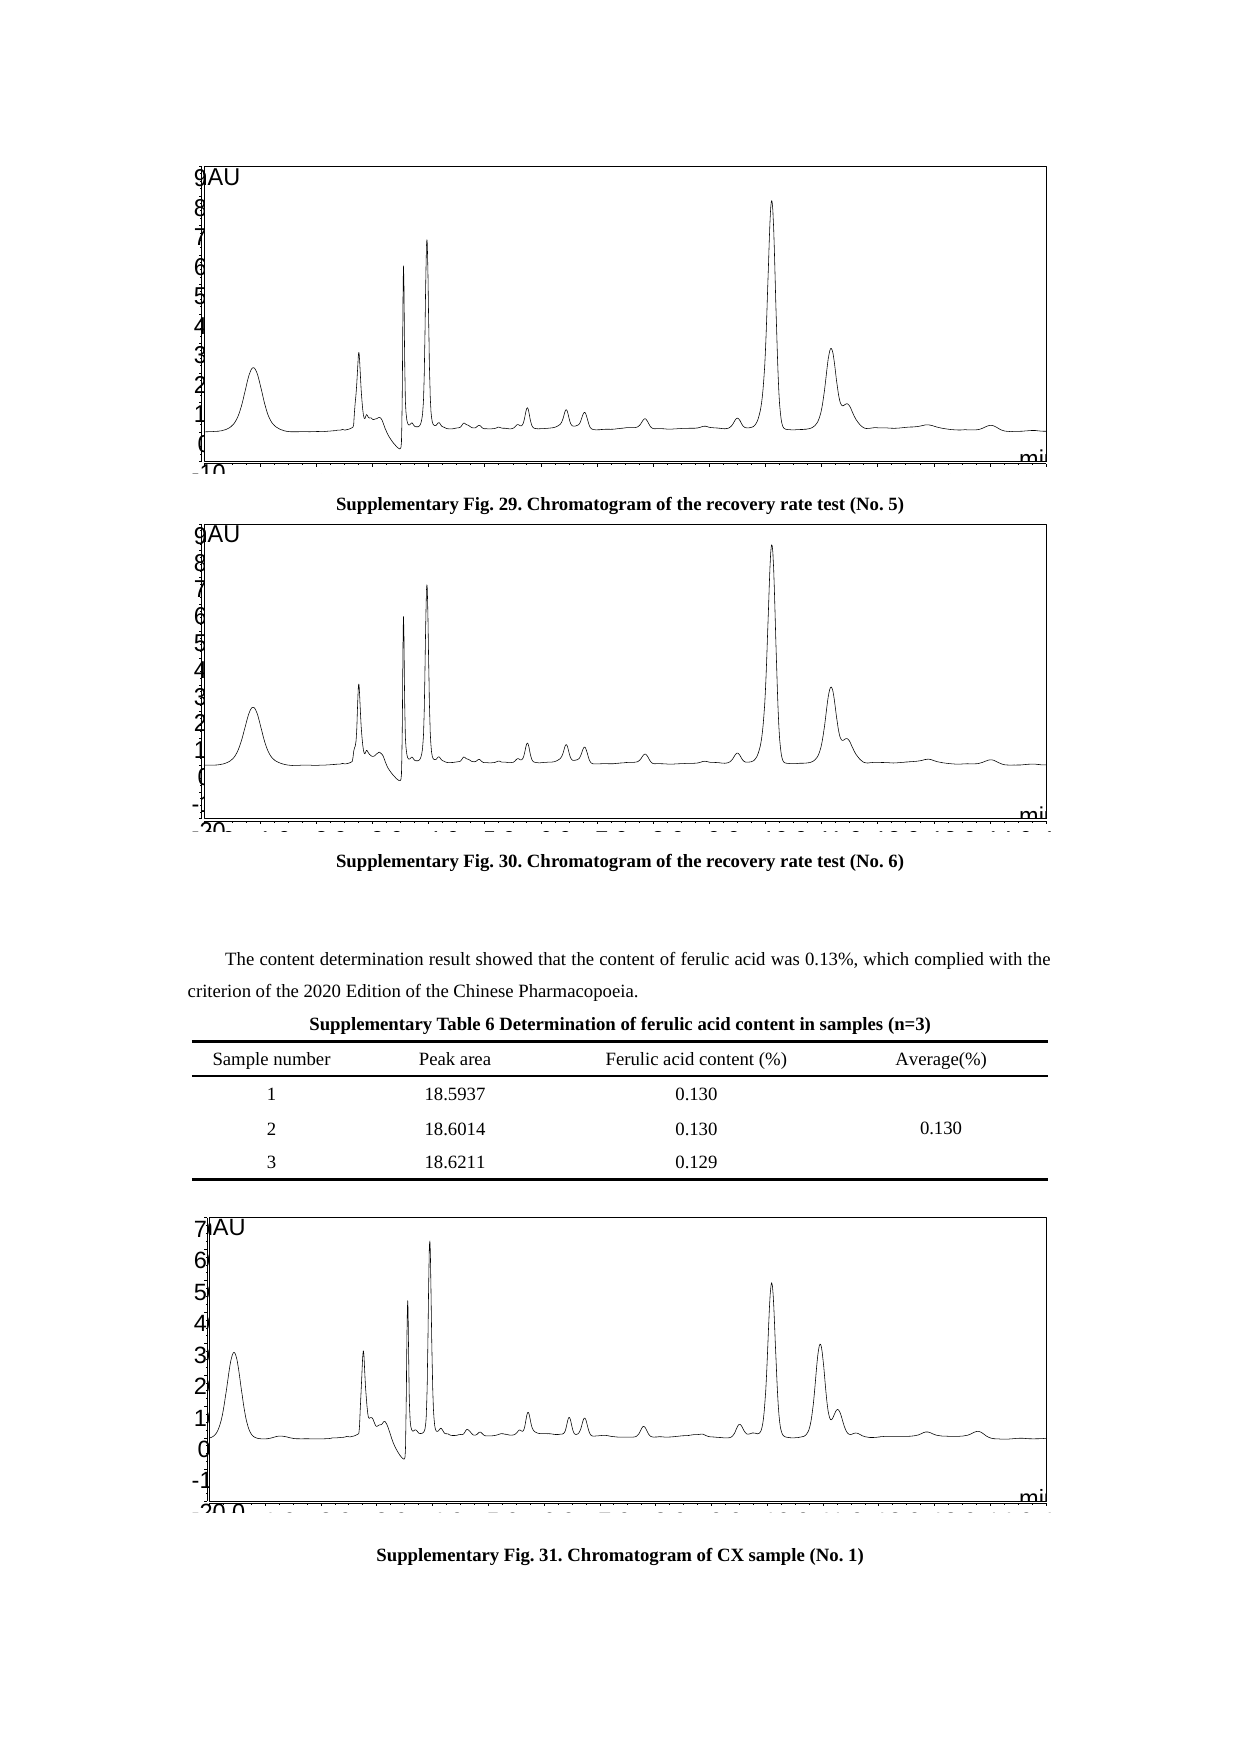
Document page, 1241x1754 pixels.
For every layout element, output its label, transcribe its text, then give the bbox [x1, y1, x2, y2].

table_header Average(%) [834, 1043, 1048, 1075]
table_cell 0.130 [559, 1110, 833, 1145]
table_cell 0.130 [559, 1077, 833, 1110]
table_header Sample number [192, 1043, 351, 1075]
text Supplementary Fig. 30. Chromatogram of the recovery rate test (No. 6) [187, 844, 1053, 877]
table_header Ferulic acid content (%) [559, 1043, 833, 1075]
text Supplementary Fig. 29. Chromatogram of the recovery rate test (No. 5) [187, 487, 1053, 519]
text The content determination result showed that the content of ferulic acid was 0.13%, which complied with the criterion of the 2020 Edition of the Chinese Pharmacopoeia. [187, 942, 1053, 1007]
table_cell 1 [192, 1077, 351, 1110]
table_cell 18.5937 [351, 1077, 559, 1110]
table_cell 18.6014 [351, 1110, 559, 1145]
table_header Peak area [351, 1043, 559, 1075]
table_cell 0.129 [559, 1145, 833, 1178]
table_cell 3 [192, 1145, 351, 1178]
table_cell 0.130 [834, 1077, 1048, 1178]
table_cell 2 [192, 1110, 351, 1145]
table_cell 18.6211 [351, 1145, 559, 1178]
text Supplementary Table 6 Determination of ferulic acid content in samples (n=3) [187, 1007, 1053, 1039]
text Supplementary Fig. 31. Chromatogram of CX sample (No. 1) [187, 1538, 1053, 1571]
